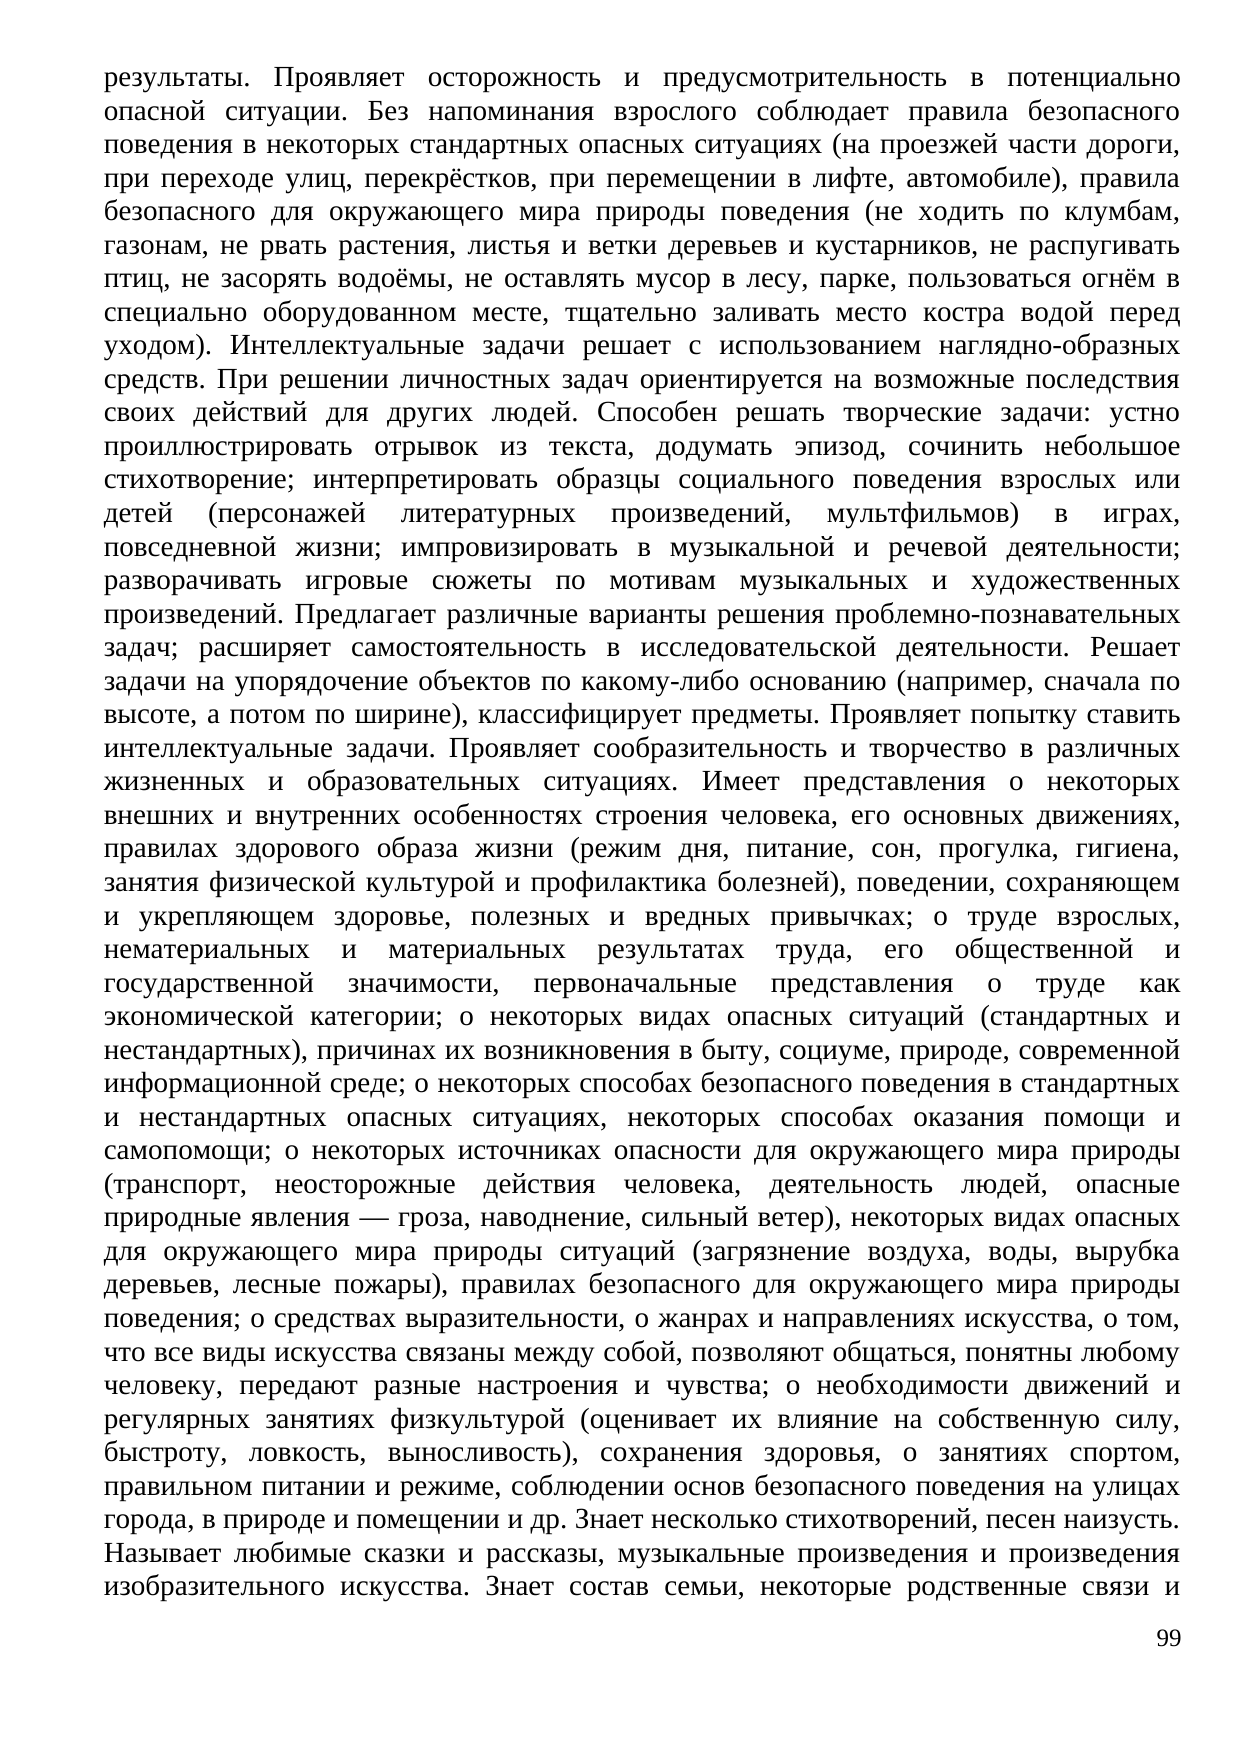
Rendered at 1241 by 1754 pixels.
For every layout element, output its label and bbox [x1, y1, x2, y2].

text [103, 59, 1181, 1602]
